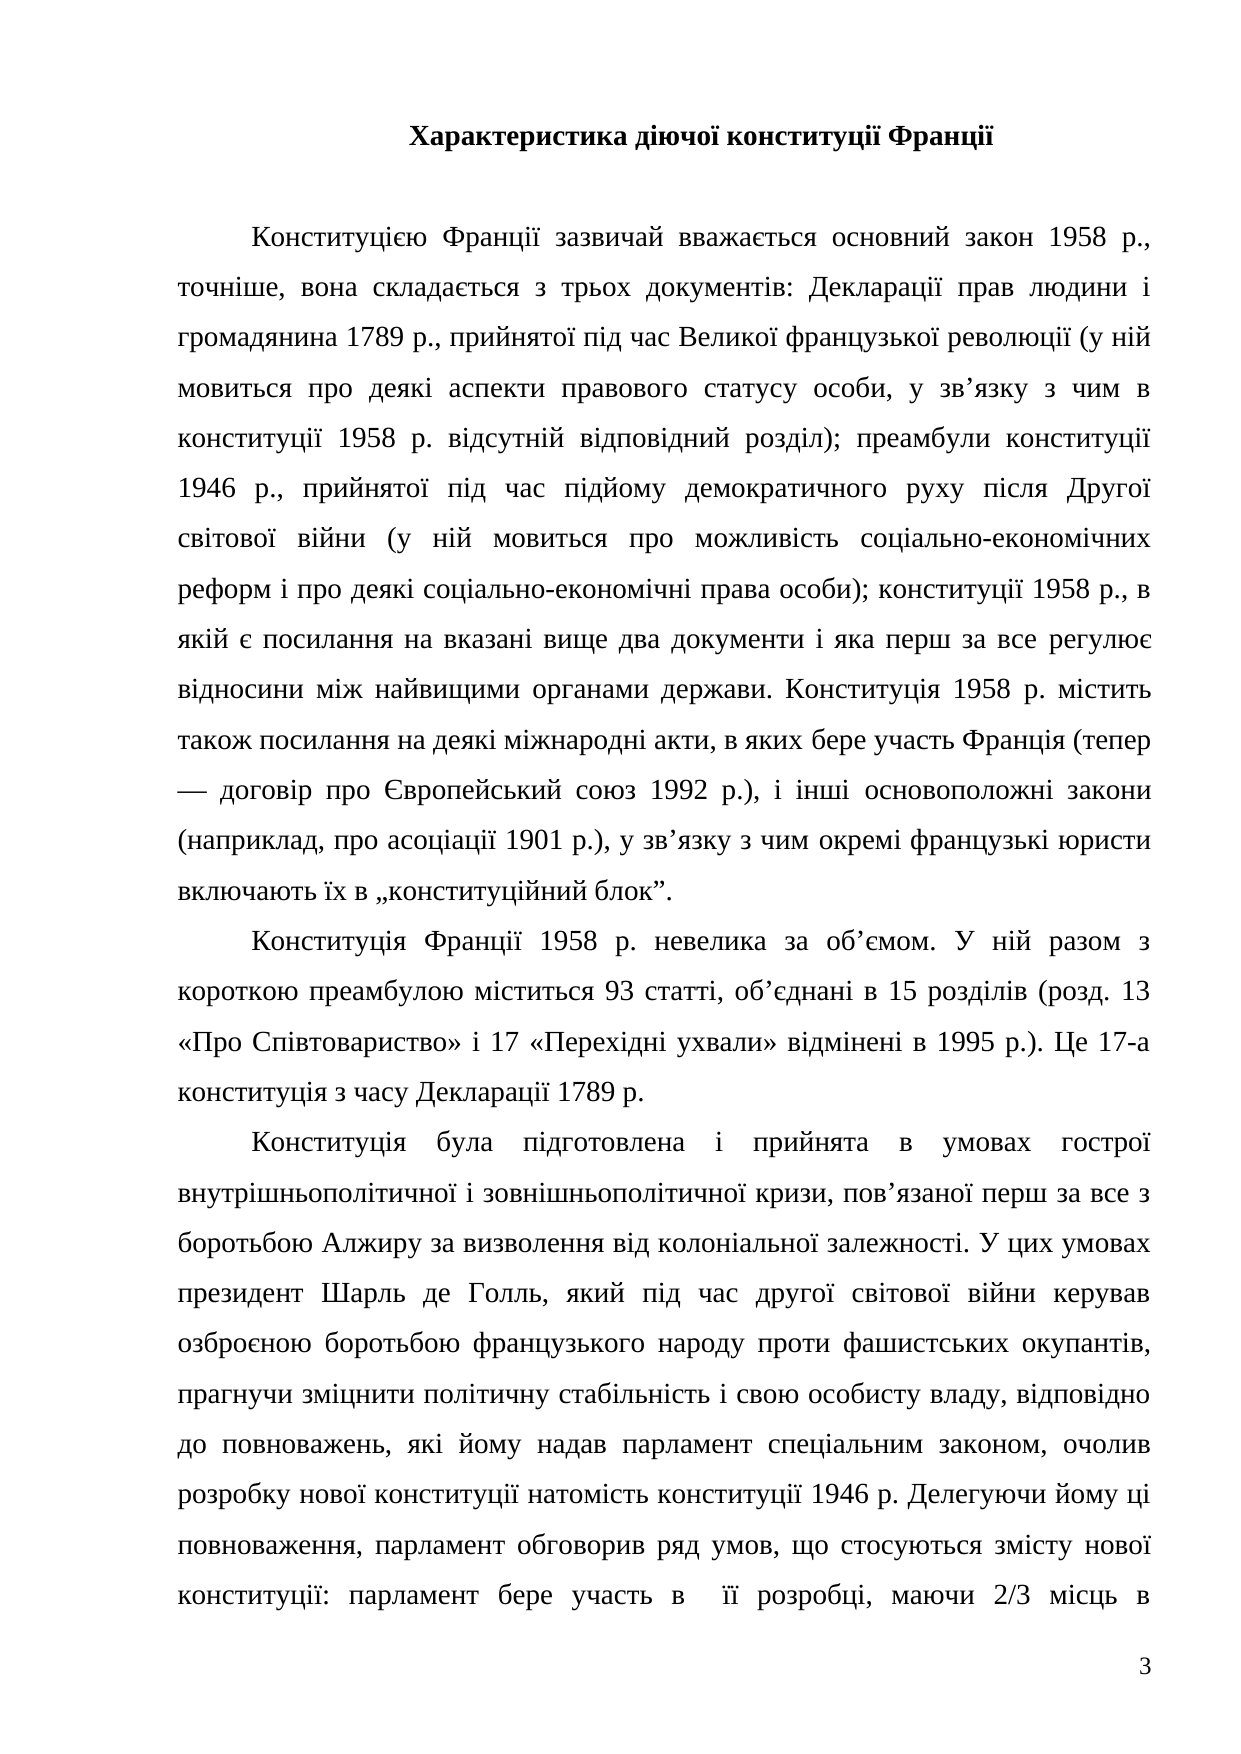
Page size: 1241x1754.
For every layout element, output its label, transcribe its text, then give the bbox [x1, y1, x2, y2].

text Конституція Франції 1958 р. невелика за об’ємом. У ній разом з короткою преамбулою міститься 93 статті, об’єднані в 15 розділів (розд. 13 «Про Співтовариство» і 17 «Перехідні ухвали» відмінені в 1995 р.). Це 17-а конституція з часу Декларації 1789 р. [177, 923, 1152, 1108]
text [177, 1124, 1152, 1611]
text Конституцією Франції зазвичай вважається основний закон 1958 р., точніше, вона складається з трьох документів: Декларації прав людини і громадянина 1789 р., прийнятої під час Великої французької революції (у ній мовиться про деякі аспекти правового статусу особи, у зв’язку з чим в конституції 1958 р. відсутній відповідний розділ); преамбули конституції 1946 р., прийнятої під час підйому демократичного руху після Другої світової війни (у ній мовиться про можливість соціально-економічних реформ і про деякі соціально-економічні права особи); конституції 1958 р., в якій є посилання на вказані вище два документи і яка перш за все регулює відносини між найвищими органами держави. Конституція 1958 р. містить також посилання на деякі міжнародні акти, в яких бере участь Франція (тепер — договір про Європейський союз 1992 р.), і інші основоположні закони (наприклад, про асоціації 1901 р.), у зв’язку з чим окремі французькі юристи включають їх в „конституційний блок”. [177, 219, 1152, 906]
text Характеристика діючої конституції Франції [177, 118, 1152, 152]
